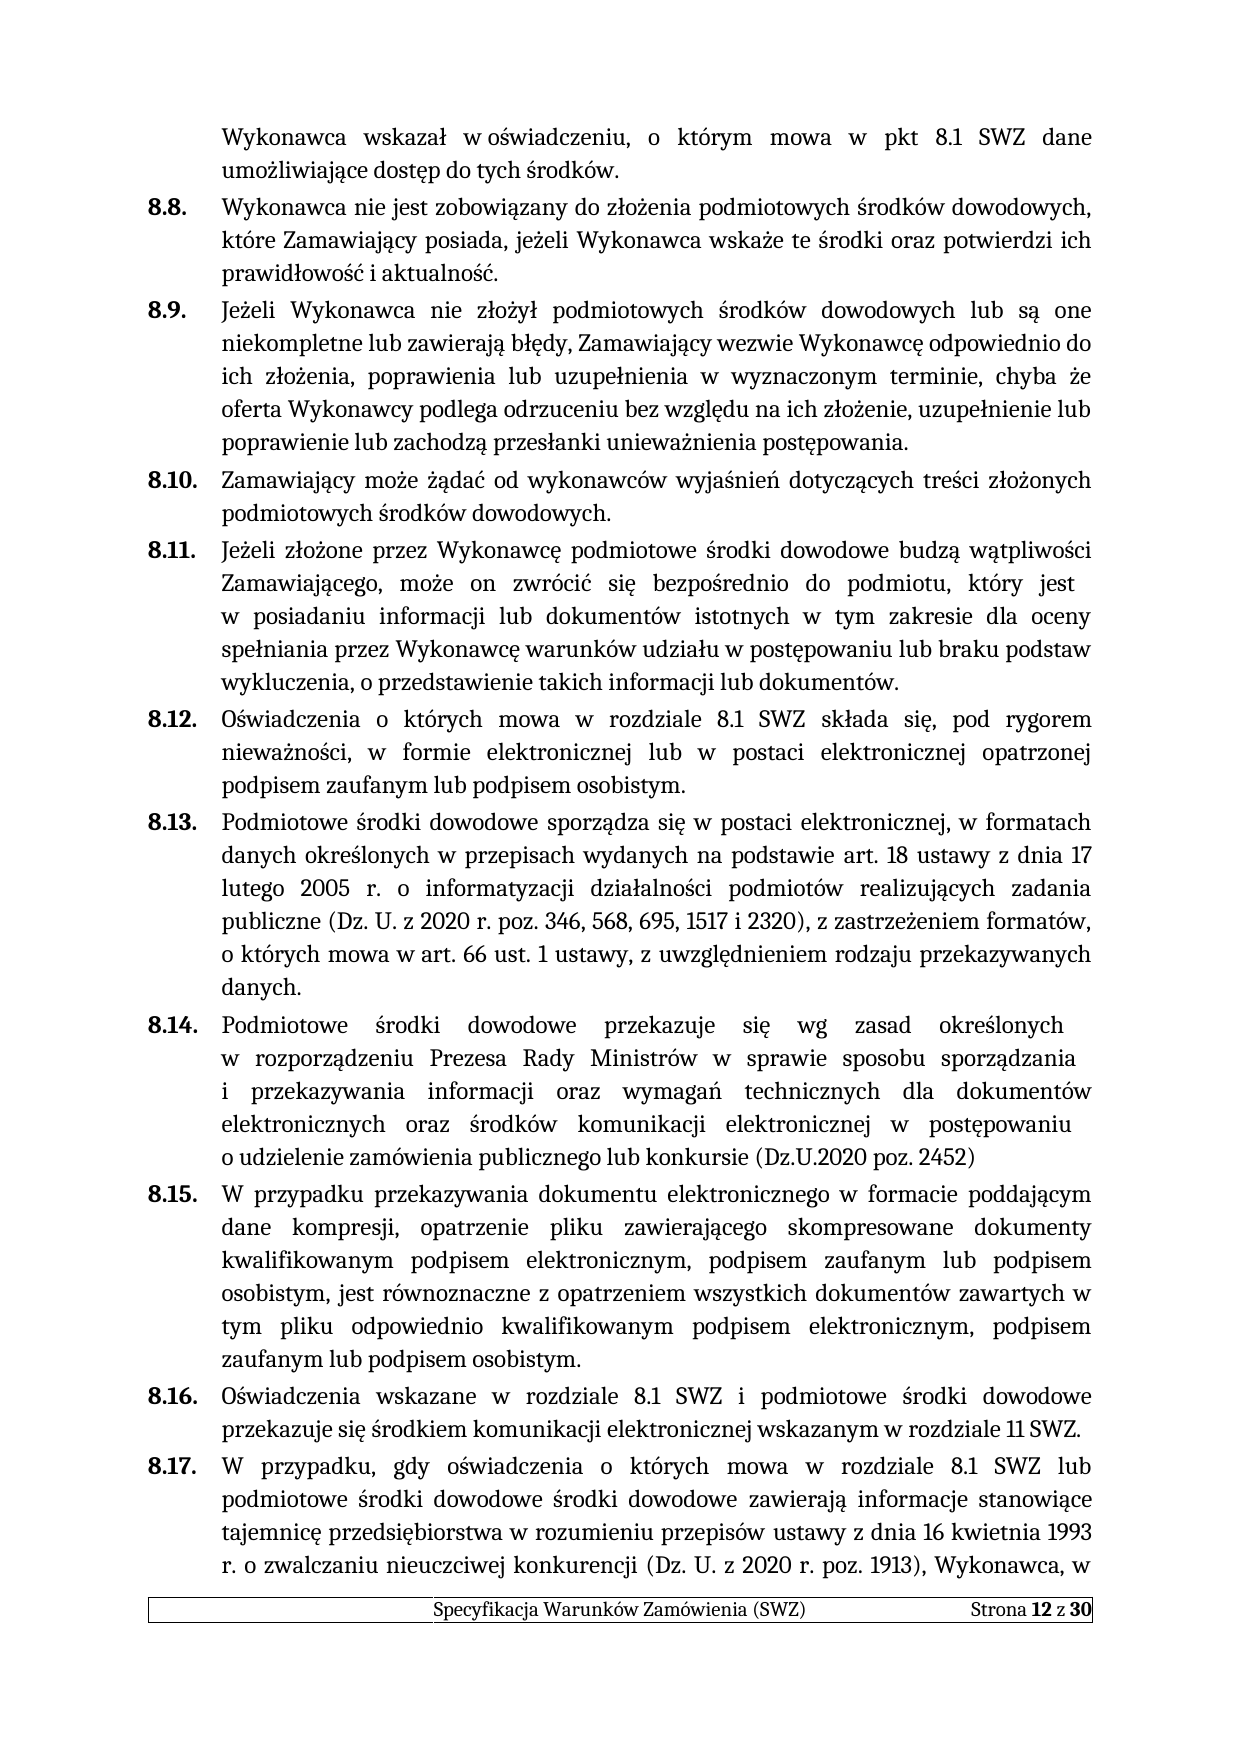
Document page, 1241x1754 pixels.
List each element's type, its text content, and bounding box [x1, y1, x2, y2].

list Jeżeli złożone przez Wykonawcę podmiotowe środki dowodowe budzą wątpliwości Zamawiającego, może on zwrócić się bezpośrednio do podmiotu, który jest w posiadaniu informacji lub dokumentów istotnych w tym zakresie dla oceny spełniania przez Wykonawcę warunków udziału w postępowaniu lub braku podstaw wykluczenia, o przedstawienie takich informacji lub dokumentów. [148, 536, 1093, 697]
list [148, 1452, 1093, 1580]
list Jeżeli Wykonawca nie złożył podmiotowych środków dowodowych lub są one niekompletne lub zawierają błędy, Zamawiający wezwie Wykonawcę odpowiednio do ich złożenia, poprawienia lub uzupełnienia w wyznaczonym terminie, chyba że oferta Wykonawcy podlega odrzuceniu bez względu na ich złożenie, uzupełnienie lub poprawienie lub zachodzą przesłanki unieważnienia postępowania. [148, 296, 1093, 457]
list Oświadczenia wskazane w rozdziale 8.1 SWZ i podmiotowe środki dowodowe przekazuje się środkiem komunikacji elektronicznej wskazanym w rozdziale 11 SWZ. [148, 1382, 1093, 1444]
list Podmiotowe środki dowodowe sporządza się w postaci elektronicznej, w formatach danych określonych w przepisach wydanych na podstawie art. 18 ustawy z dnia 17 lutego 2005 r. o informatyzacji działalności podmiotów realizujących zadania publiczne (Dz. U. z 2020 r. poz. 346, 568, 695, 1517 i 2320), z zastrzeżeniem formatów, o których mowa w art. 66 ust. 1 ustawy, z uwzględnieniem rodzaju przekazywanych danych. [148, 808, 1093, 1002]
list Wykonawca nie jest zobowiązany do złożenia podmiotowych środków dowodowych, które Zamawiający posiada, jeżeli Wykonawca wskaże te środki oraz potwierdzi ich prawidłowość i aktualność. [148, 193, 1093, 288]
list W przypadku przekazywania dokumentu elektronicznego w formacie poddającym dane kompresji, opatrzenie pliku zawierającego skompresowane dokumenty kwalifikowanym podpisem elektronicznym, podpisem zaufanym lub podpisem osobistym, jest równoznaczne z opatrzeniem wszystkich dokumentów zawartych w tym pliku odpowiednio kwalifikowanym podpisem elektronicznym, podpisem zaufanym lub podpisem osobistym. [148, 1180, 1093, 1374]
list Zamawiający może żądać od wykonawców wyjaśnień dotyczących treści złożonych podmiotowych środków dowodowych. [148, 466, 1093, 527]
list Oświadczenia o których mowa w rozdziale 8.1 SWZ składa się, pod rygorem nieważności, w formie elektronicznej lub w postaci elektronicznej opatrzonej podpisem zaufanym lub podpisem osobistym. [148, 705, 1093, 800]
list Podmiotowe środki dowodowe przekazuje się wg zasad określonych w rozporządzeniu Prezesa Rady Ministrów w sprawie sposobu sporządzania i przekazywania informacji oraz wymagań technicznych dla dokumentów elektronicznych oraz środków komunikacji elektronicznej w postępowaniu o udzielenie zamówienia publicznego lub konkursie (Dz.U.2020 poz. 2452) [148, 1011, 1093, 1171]
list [148, 123, 1093, 184]
